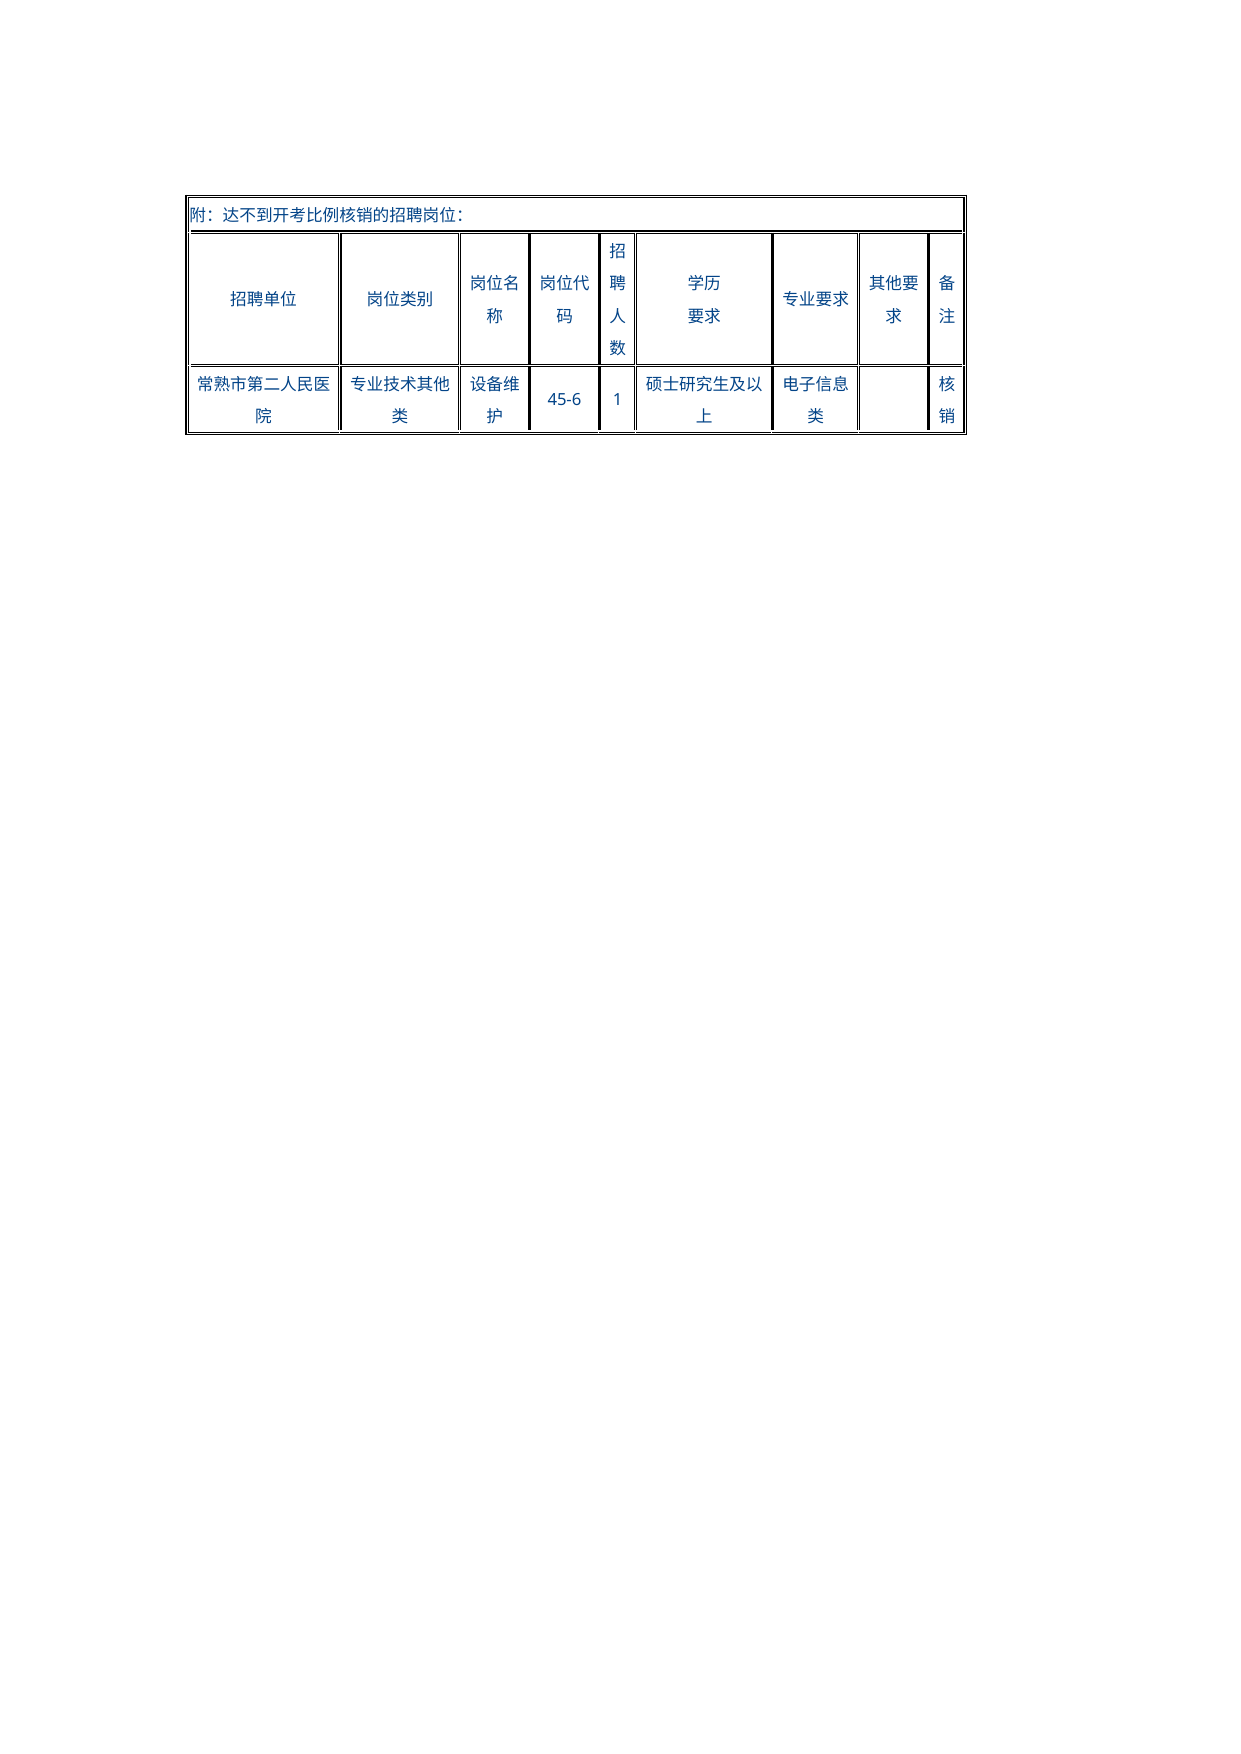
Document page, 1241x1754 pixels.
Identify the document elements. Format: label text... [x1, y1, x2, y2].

table_cell 硕士研究生及以上 [636, 367, 772, 432]
table_header 附：达不到开考比例核销的招聘岗位： [189, 198, 963, 230]
table_cell 备注 [930, 230, 964, 363]
table_cell 岗位代码 [531, 234, 598, 363]
table_cell 电子信息类 [772, 367, 859, 432]
table_cell 1 [599, 367, 636, 432]
table_cell 45-6 [529, 367, 599, 432]
table_cell 招聘 人数 [601, 234, 634, 363]
table_cell 学历 要求 [637, 234, 771, 363]
table_cell [859, 367, 928, 432]
table_cell 专业要求 [774, 234, 857, 363]
table_cell 专业技术其他类 [340, 367, 459, 432]
table_cell 常熟市第二人民医院 [189, 364, 340, 432]
table_cell 设备维护 [460, 367, 529, 432]
table_cell 核销 [928, 364, 964, 432]
table_cell 其他要求 [860, 234, 927, 363]
table_cell 岗位类别 [342, 234, 458, 363]
table_cell 岗位名称 [461, 234, 528, 363]
table_cell 招聘单位 [189, 230, 338, 363]
